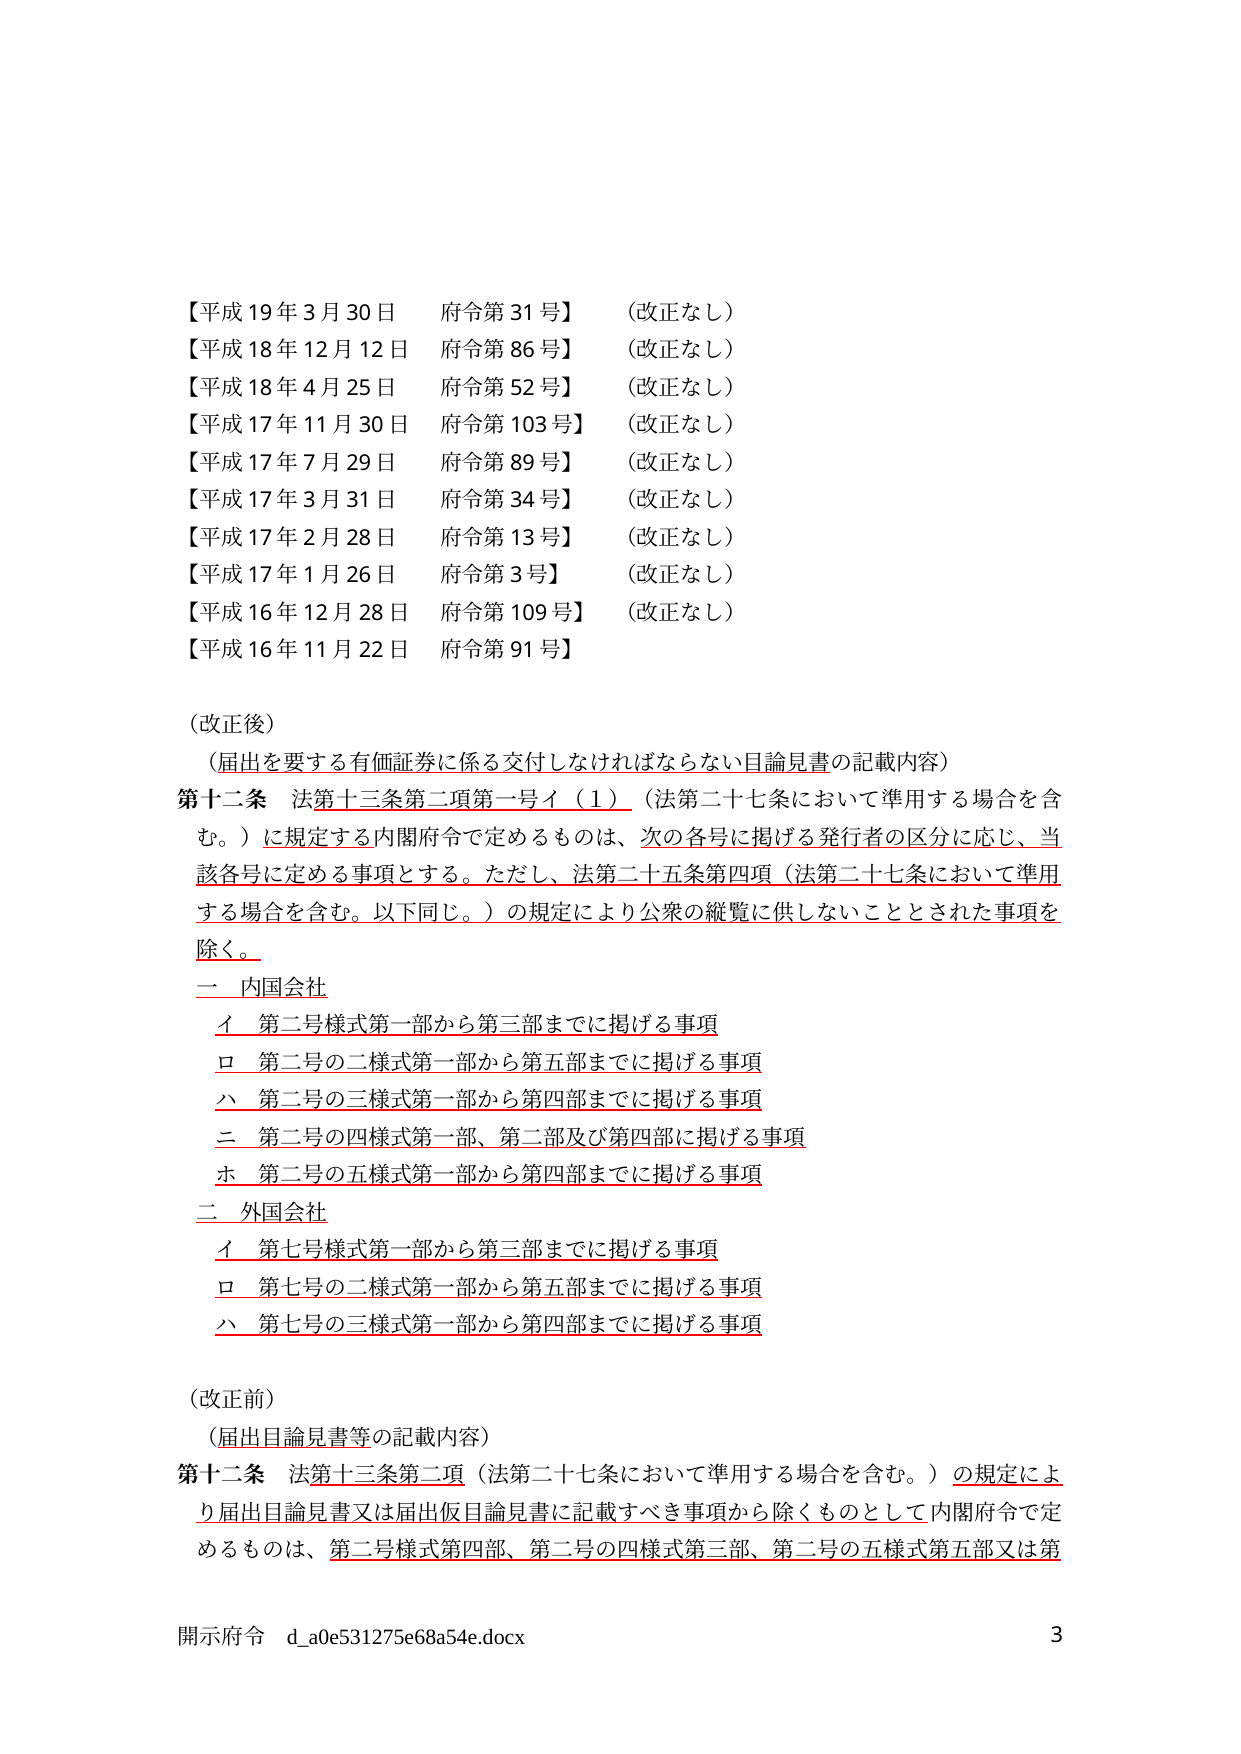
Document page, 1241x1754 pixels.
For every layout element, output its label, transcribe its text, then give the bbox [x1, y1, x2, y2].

text 【平成16年11月22日 府令第91号】 [177, 629, 1063, 667]
text 【平成18年4月25日 府令第52号】 （改正なし） [177, 367, 1063, 404]
text 二 外国会社 [196, 1192, 1063, 1229]
text ニ 第二号の四様式第一部、第二部及び第四部に掲げる事項 [215, 1117, 1063, 1154]
text （届出を要する有価証券に係る交付しなければならない目論見書の記載内容） [196, 742, 1063, 779]
text 【平成17年7月29日 府令第89号】 （改正なし） [177, 442, 1063, 479]
text 【平成18年12月12日 府令第86号】 （改正なし） [177, 329, 1063, 367]
text イ 第七号様式第一部から第三部までに掲げる事項 [215, 1229, 1063, 1267]
text ハ 第二号の三様式第一部から第四部までに掲げる事項 [215, 1079, 1063, 1117]
text イ 第二号様式第一部から第三部までに掲げる事項 [215, 1004, 1063, 1042]
text （改正前） [177, 1379, 1063, 1417]
text 【平成17年11月30日 府令第103号】 （改正なし） [177, 404, 1063, 442]
text ロ 第二号の二様式第一部から第五部までに掲げる事項 [215, 1042, 1063, 1079]
text ホ 第二号の五様式第一部から第四部までに掲げる事項 [215, 1154, 1063, 1192]
text ロ 第七号の二様式第一部から第五部までに掲げる事項 [215, 1267, 1063, 1304]
text ハ 第七号の三様式第一部から第四部までに掲げる事項 [215, 1304, 1063, 1342]
text 【平成17年3月31日 府令第34号】 （改正なし） [177, 479, 1063, 517]
text 【平成17年2月28日 府令第13号】 （改正なし） [177, 517, 1063, 554]
text 第十二条 法第十三条第二項第一号イ（１）（法第二十七条において準用する場合を含む。）に規定する内閣府令で定めるものは、次の各号に掲げる発行者の区分に応じ、当該各号に定める事項とする。ただし、法第二十五条第四項（法第二十七条において準用する場合を含む。以下同じ。）の規定により公衆の縦覧に供しないこととされた事項を除く。 [177, 779, 1063, 967]
text 【平成17年1月26日 府令第3号】 （改正なし） [177, 554, 1063, 592]
text 【平成19年3月30日 府令第31号】 （改正なし） [177, 292, 1063, 329]
text （改正後） [177, 704, 1063, 742]
text 【平成16年12月28日 府令第109号】 （改正なし） [177, 592, 1063, 629]
text 一 内国会社 [196, 967, 1063, 1004]
text （届出目論見書等の記載内容） [196, 1417, 1063, 1454]
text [177, 1454, 1063, 1567]
